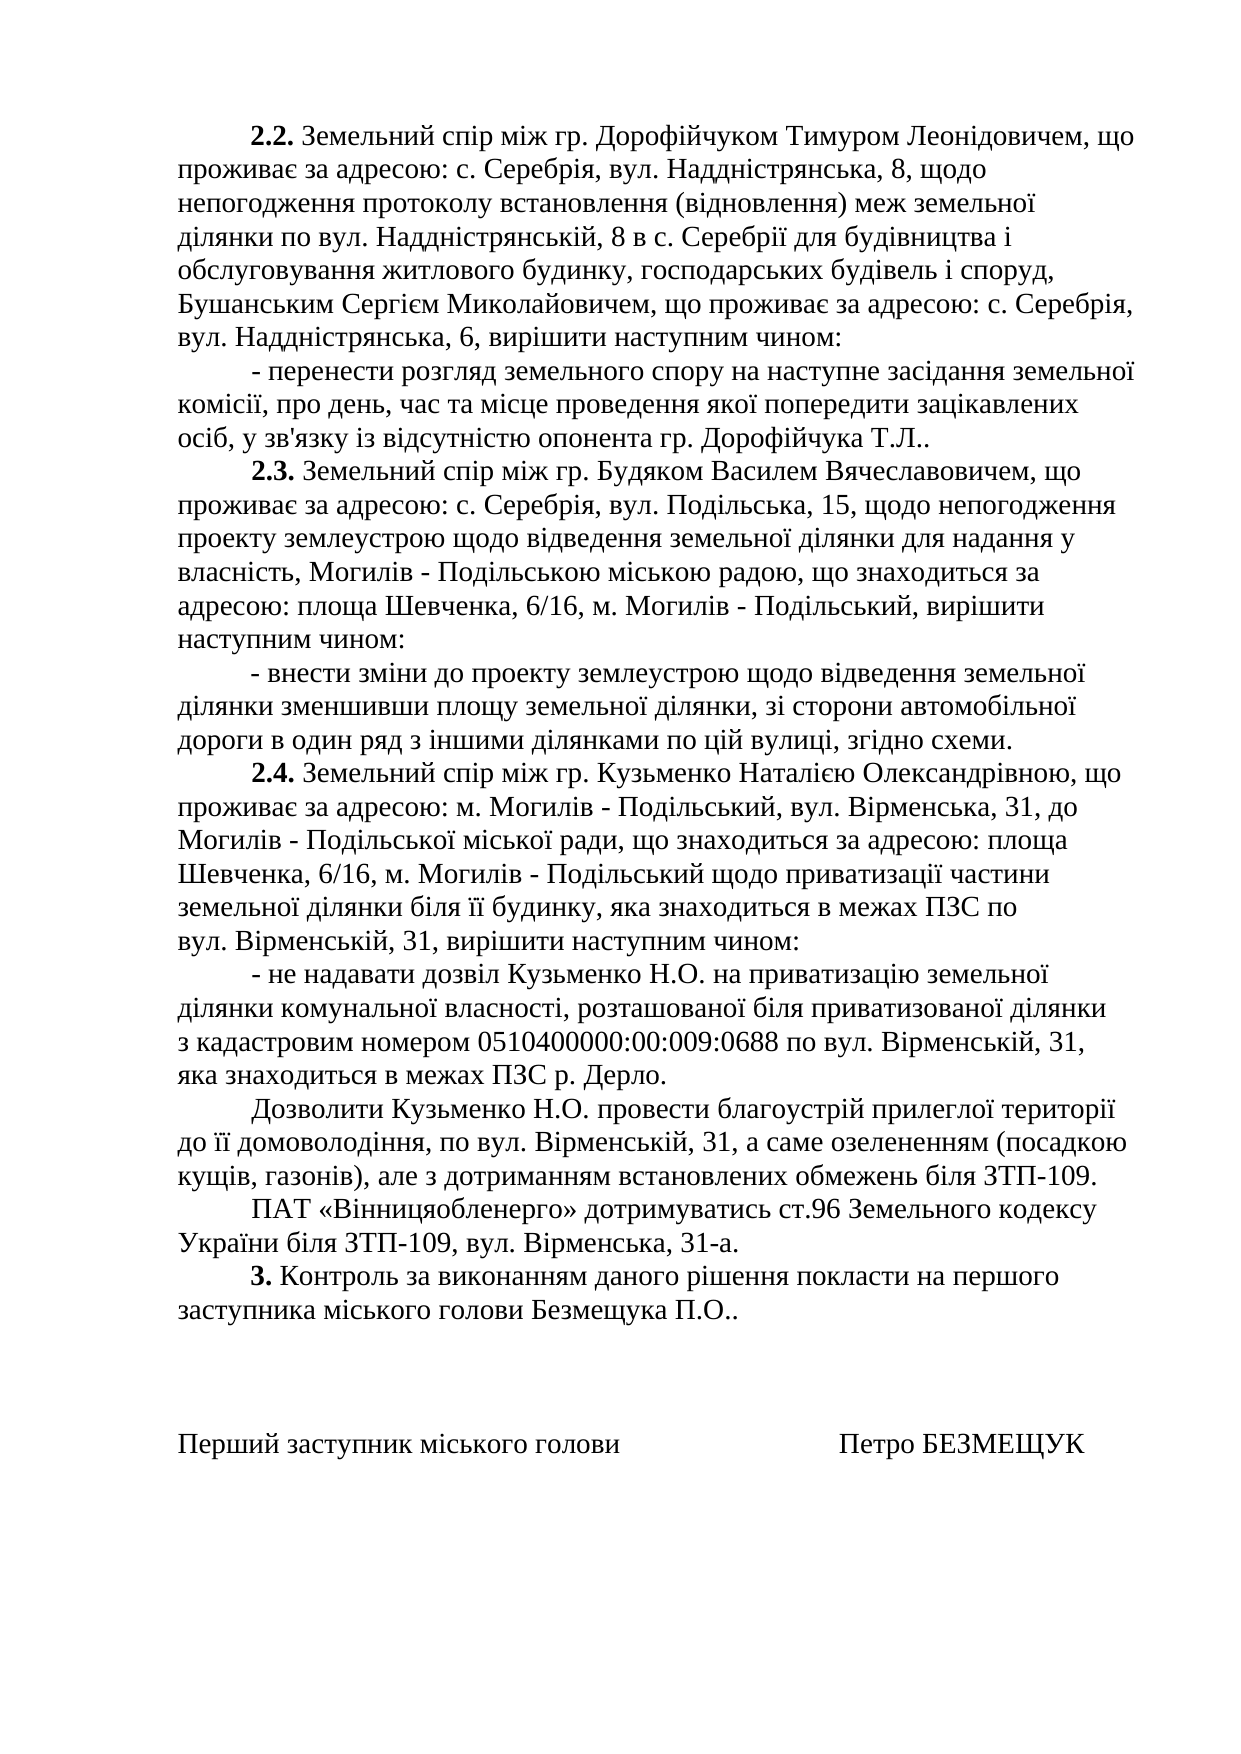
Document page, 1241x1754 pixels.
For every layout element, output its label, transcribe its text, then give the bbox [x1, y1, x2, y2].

text - перенести розгляд земельного спору на наступне засідання земельної комісії, про день, час та місце проведення якої попередити зацікавлених осіб, у зв'язку із відсутністю опонента гр. Дорофійчука Т.Л.. [177, 353, 1137, 453]
text яка знаходиться в межах ПЗС р. Дерло. [177, 1057, 1137, 1091]
text з кадастровим номером 0510400000:00:009:0688 по вул. Вірменській, 31, [177, 1024, 1137, 1057]
text - не надавати дозвіл Кузьменко Н.О. на приватизацію земельної ділянки комунальної власності, розташованої біля приватизованої ділянки [177, 957, 1137, 1024]
text Дозволити Кузьменко Н.О. провести благоустрій прилеглої території до її домоволодіння, по вул. Вірменській, 31, а саме озелененням (посадкою кущів, газонів), але з дотриманням встановлених обмежень біля ЗТП-109. [177, 1091, 1137, 1191]
text 2.3. Земельний спір між гр. Будяком Василем Вячеславовичем, що [177, 453, 1137, 487]
text ПАТ «Вінницяобленерго» дотримуватись ст.96 Земельного кодексу України біля ЗТП-109, вул. Вірменська, 31-а. [177, 1191, 1137, 1258]
text - внести зміни до проекту землеустрою щодо відведення земельної ділянки зменшивши площу земельної ділянки, зі сторони автомобільної дороги в один ряд з іншими ділянками по цій вулиці, згідно схеми. [177, 655, 1137, 755]
text Перший заступник міського голови Петро БЕЗМЕЩУК [177, 1426, 1137, 1460]
text вул. Вірменській, 31, вирішити наступним чином: [177, 923, 1137, 957]
text 2.2. Земельний спір між гр. Дорофійчуком Тимуром Леонідовичем, що проживає за адресою: с. Серебрія, вул. Наддністрянська, 8, щодо непогодження протоколу встановлення (відновлення) меж земельної ділянки по вул. Наддністрянській, 8 в с. Серебрії для будівництва і обслуговування житлового будинку, господарських будівель і споруд, Бушанським Сергієм Миколайовичем, що проживає за адресою: с. Серебрія, вул. Наддністрянська, 6, вирішити наступним чином: [177, 118, 1137, 353]
text проживає за адресою: м. Могилів - Подільський, вул. Вірменська, 31, до Могилів - Подільської міської ради, що знаходиться за адресою: площа Шевченка, 6/16, м. Могилів - Подільський щодо приватизації частини земельної ділянки біля її будинку, яка знаходиться в межах ПЗС по [177, 789, 1137, 923]
text 3. Контроль за виконанням даного рішення покласти на першого заступника міського голови Безмещука П.О.. [177, 1258, 1137, 1326]
text проживає за адресою: с. Серебрія, вул. Подільська, 15, щодо непогодження проекту землеустрою щодо відведення земельної ділянки для надання у власність, Могилів - Подільською міською радою, що знаходиться за адресою: площа Шевченка, 6/16, м. Могилів - Подільський, вирішити наступним чином: [177, 487, 1137, 655]
text 2.4. Земельний спір між гр. Кузьменко Наталією Олександрівною, що [177, 755, 1137, 789]
